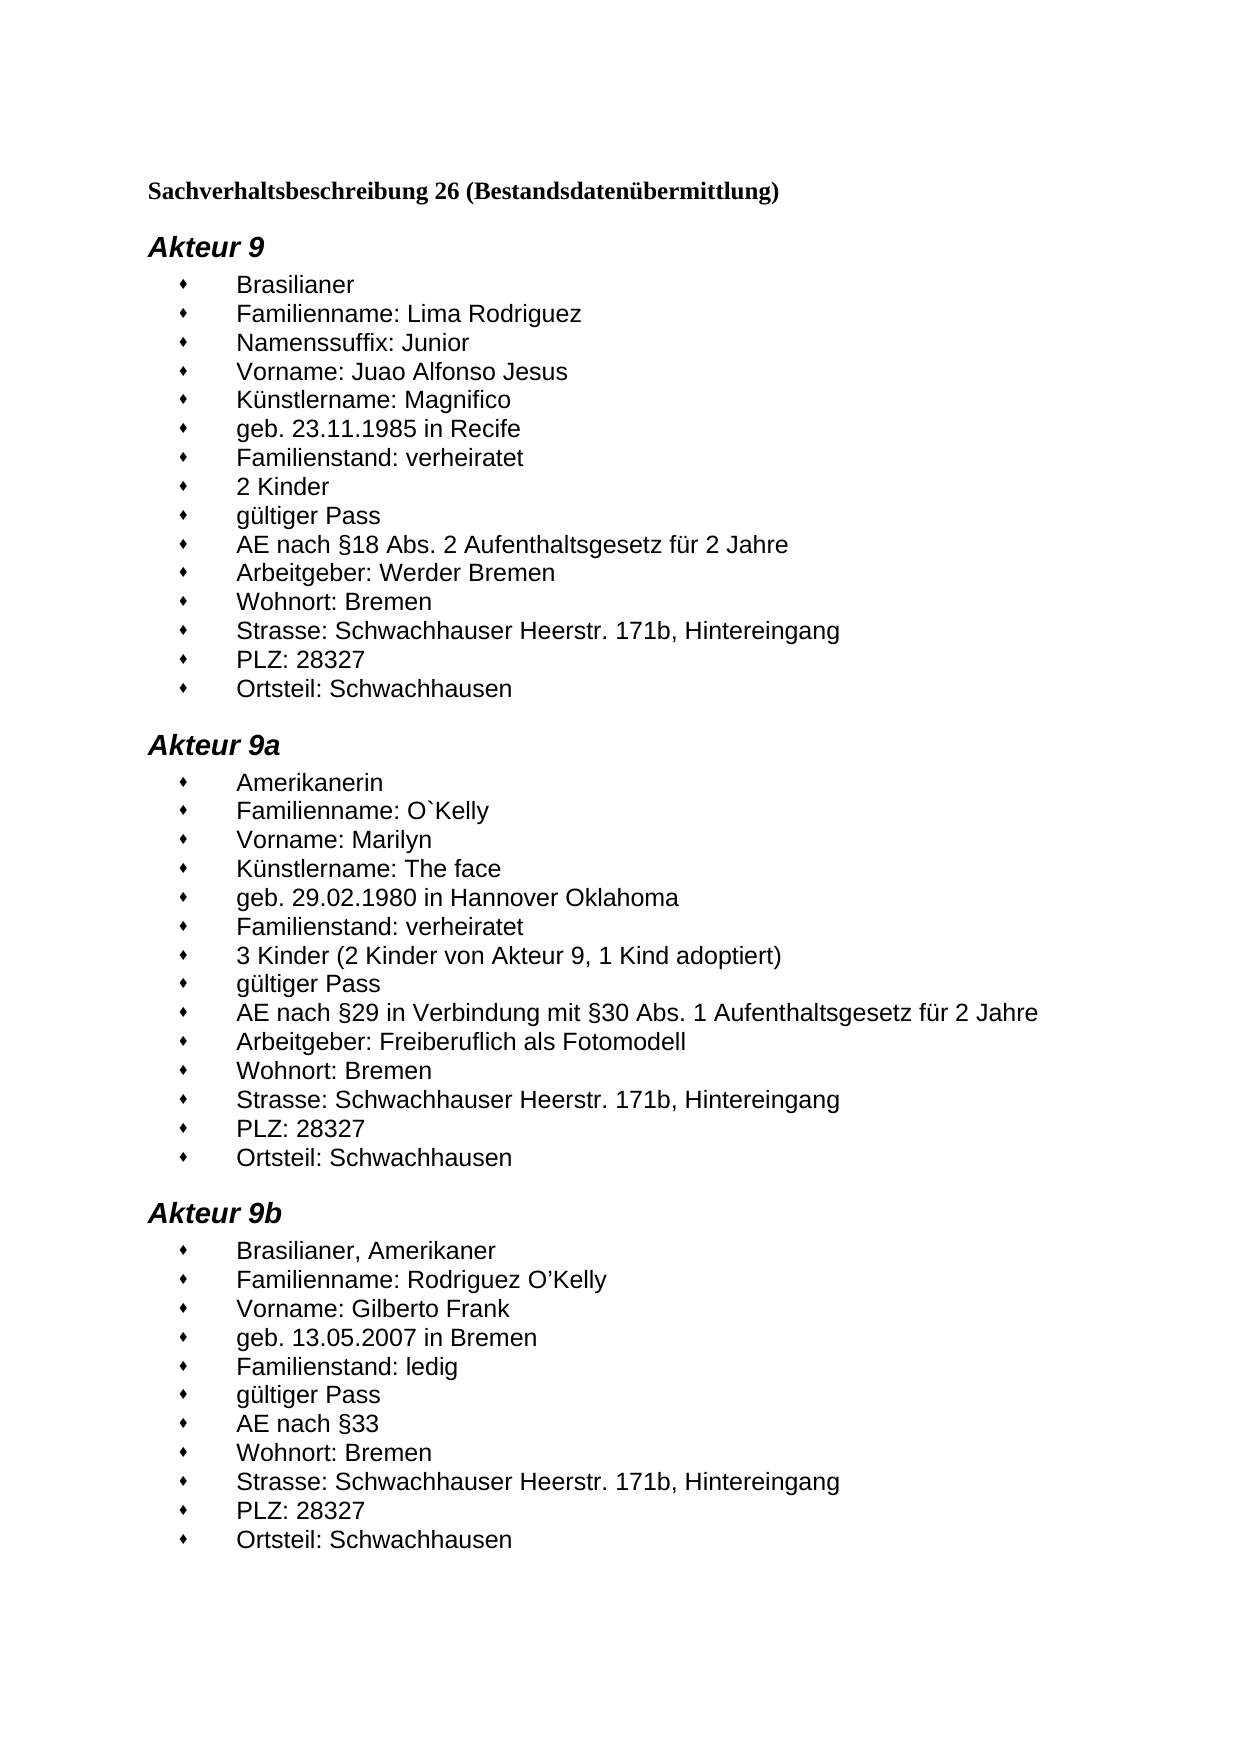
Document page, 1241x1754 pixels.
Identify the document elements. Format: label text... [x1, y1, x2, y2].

list Künstlername: The face [177, 854, 1093, 883]
list Familienstand: verheiratet [177, 443, 1093, 472]
list Vorname: Gilberto Frank [177, 1294, 1093, 1323]
list Familienname: Rodriguez O’Kelly [177, 1265, 1093, 1294]
subtitle Akteur 9 [148, 230, 1093, 264]
list AE nach §29 in Verbindung mit §30 Abs. 1 Aufenthaltsgesetz für 2 Jahre [177, 998, 1093, 1027]
list Brasilianer, Amerikaner [177, 1236, 1093, 1265]
list Amerikanerin [177, 767, 1093, 796]
list PLZ: 28327 [177, 645, 1093, 674]
list geb. 13.05.2007 in Bremen [177, 1323, 1093, 1352]
list Wohnort: Bremen [177, 1056, 1093, 1085]
list Wohnort: Bremen [177, 1438, 1093, 1467]
list PLZ: 28327 [177, 1496, 1093, 1525]
list Brasilianer [177, 270, 1093, 299]
list Familienname: O`Kelly [177, 796, 1093, 825]
list Künstlername: Magnifico [177, 385, 1093, 414]
list Ortsteil: Schwachhausen [177, 1525, 1093, 1554]
list gültiger Pass [177, 501, 1093, 529]
list geb. 29.02.1980 in Hannover Oklahoma [177, 883, 1093, 912]
list geb. 23.11.1985 in Recife [177, 414, 1093, 443]
list Ortsteil: Schwachhausen [177, 1143, 1093, 1171]
list Vorname: Marilyn [177, 825, 1093, 854]
list PLZ: 28327 [177, 1114, 1093, 1143]
subtitle Sachverhaltsbeschreibung 26 (Bestandsdatenübermittlung) [148, 176, 1093, 205]
list Namenssuffix: Junior [177, 328, 1093, 356]
subtitle Akteur 9a [148, 728, 1093, 761]
list Vorname: Juao Alfonso Jesus [177, 356, 1093, 385]
list gültiger Pass [177, 1381, 1093, 1409]
list Familienstand: ledig [177, 1352, 1093, 1381]
list gültiger Pass [177, 969, 1093, 998]
list Familienname: Lima Rodriguez [177, 299, 1093, 328]
list Arbeitgeber: Werder Bremen [177, 558, 1093, 587]
list Ortsteil: Schwachhausen [177, 674, 1093, 703]
list Familienstand: verheiratet [177, 912, 1093, 941]
list 2 Kinder [177, 472, 1093, 501]
list Wohnort: Bremen [177, 587, 1093, 616]
subtitle Akteur 9b [148, 1196, 1093, 1230]
list Strasse: Schwachhauser Heerstr. 171b, Hintereingang [177, 1467, 1093, 1496]
list Arbeitgeber: Freiberuflich als Fotomodell [177, 1027, 1093, 1056]
list AE nach §18 Abs. 2 Aufenthaltsgesetz für 2 Jahre [177, 529, 1093, 558]
list Strasse: Schwachhauser Heerstr. 171b, Hintereingang [177, 616, 1093, 645]
list 3 Kinder (2 Kinder von Akteur 9, 1 Kind adoptiert) [177, 941, 1093, 969]
list AE nach §33 [177, 1409, 1093, 1438]
list Strasse: Schwachhauser Heerstr. 171b, Hintereingang [177, 1085, 1093, 1114]
